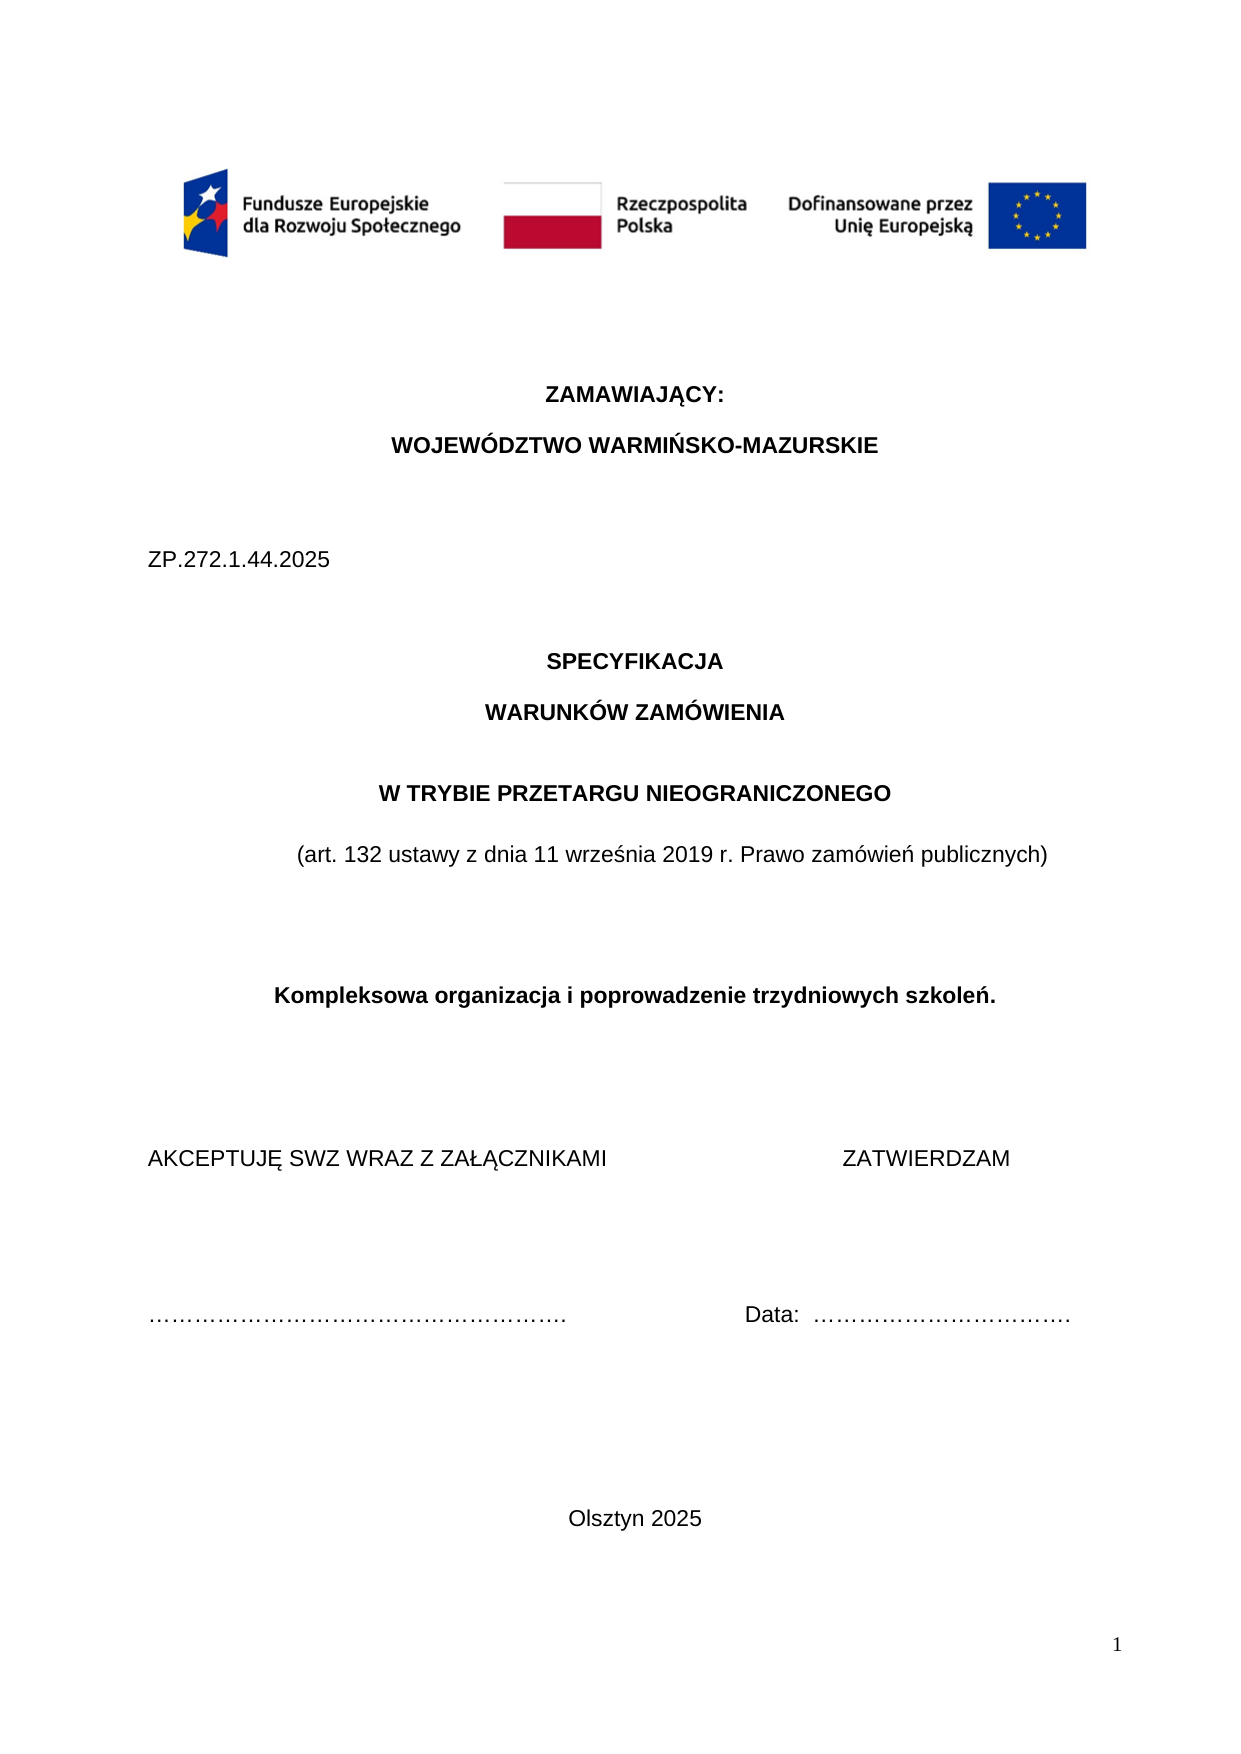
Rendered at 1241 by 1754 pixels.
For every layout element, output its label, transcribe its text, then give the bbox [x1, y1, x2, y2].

text ZAMAWIAJĄCY: [148, 381, 1122, 407]
text (art. 132 ustawy z dnia 11 września 2019 r. Prawo zamówień publicznych) [223, 841, 1122, 867]
text SPECYFIKACJA [148, 648, 1122, 674]
text Kompleksowa organizacja i poprowadzenie trzydniowych szkoleń. [148, 982, 1122, 1009]
text Olsztyn 2025 [148, 1505, 1122, 1531]
subtitle WOJEWÓDZTWO WARMIŃSKO-MAZURSKIE [148, 432, 1122, 458]
text ZP.272.1.44.2025 [148, 546, 1122, 572]
text AKCEPTUJĘ SWZ WRAZ Z ZAŁĄCZNIKAMI ZATWIERDZAM [148, 1145, 1122, 1171]
text WARUNKÓW ZAMÓWIENIA [148, 699, 1122, 726]
text W TRYBIE PRZETARGU NIEOGRANICZONEGO [148, 780, 1122, 807]
picture [162, 147, 1108, 279]
text ………………………………………………. Data: ……………………………. [148, 1301, 1122, 1327]
